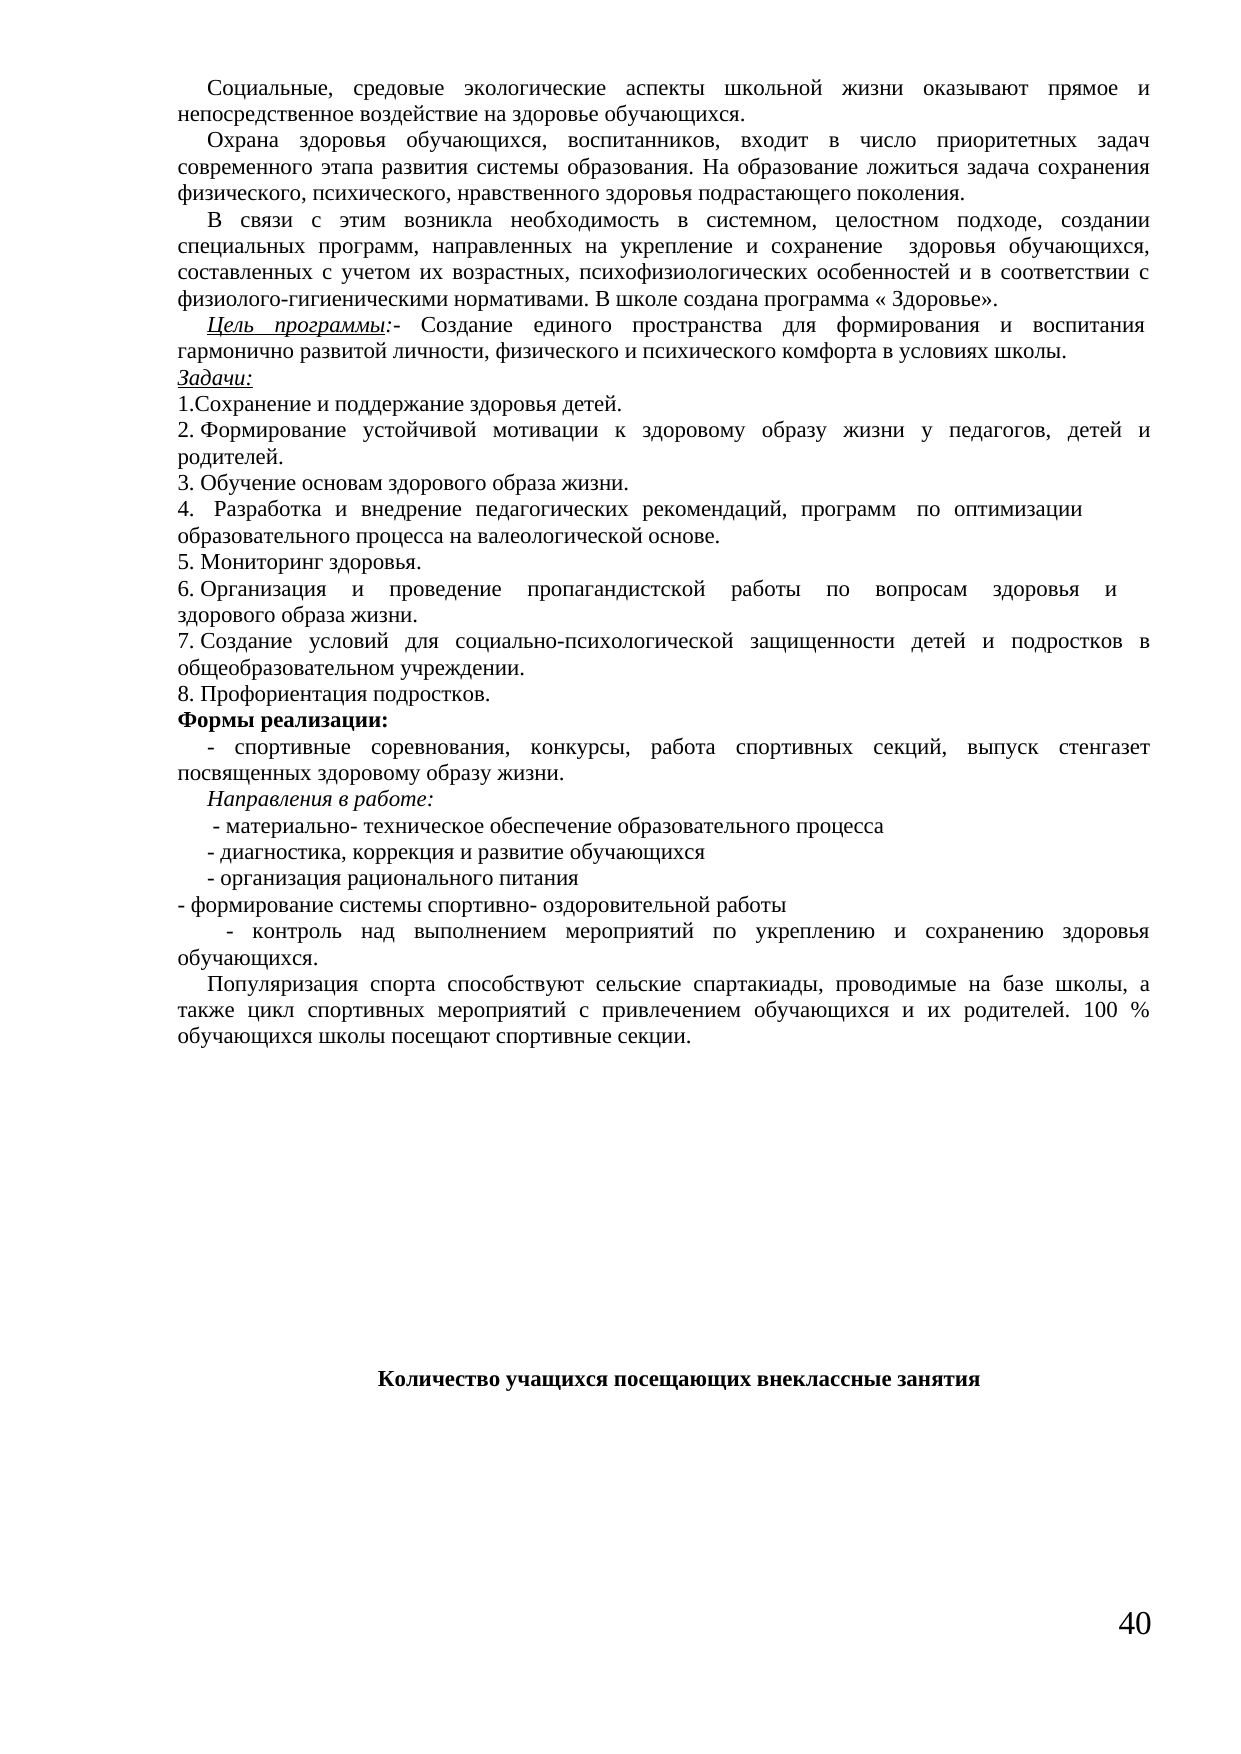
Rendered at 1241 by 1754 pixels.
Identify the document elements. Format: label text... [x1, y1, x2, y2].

text - контроль над выполнением мероприятий по укреплению и сохранению здоровья обучающихся. [177, 917, 1152, 970]
text Задачи: [177, 364, 1152, 390]
text - организация рационального питания [177, 864, 1152, 891]
text Количество учащихся посещающих внеклассные занятия [177, 1365, 1152, 1392]
text 4. Разработка и внедрение педагогических рекомендаций, программ по оптимизации образовательного процесса на валеологической основе. [177, 496, 1152, 548]
text В связи с этим возникла необходимость в системном, целостном подходе, создании специальных программ, направленных на укрепление и сохранение здоровья обучающихся, составленных с учетом их возрастных, психофизиологических особенностей и в соответствии с физиолого-гигиеническими нормативами. В школе создана программа « Здоровье». [177, 206, 1152, 311]
text 7. Создание условий для социально-психологической защищенности детей и подростков в общеобразовательном учреждении. [177, 627, 1152, 680]
text Социальные, средовые экологические аспекты школьной жизни оказывают прямое и непосредственное воздействие на здоровье обучающихся. [177, 74, 1152, 127]
text - диагностика, коррекция и развитие обучающихся [177, 838, 1152, 864]
text Цель программы:- Создание единого пространства для формирования и воспитания гармонично развитой личности, физического и психического комфорта в условиях школы. [177, 311, 1152, 364]
text 5. Мониторинг здоровья. [177, 548, 1152, 574]
text 2. Формирование устойчивой мотивации к здоровому образу жизни у педагогов, детей и родителей. [177, 416, 1152, 469]
text 6. Организация и проведение пропагандистской работы по вопросам здоровья и здорового образа жизни. [177, 574, 1152, 627]
text Направления в работе: [177, 785, 1152, 812]
text 3. Обучение основам здорового образа жизни. [177, 469, 1152, 496]
text Охрана здоровья обучающихся, воспитанников, входит в число приоритетных задач современного этапа развития системы образования. На образование ложиться задача сохранения физического, психического, нравственного здоровья подрастающего поколения. [177, 127, 1152, 206]
text - материально- техническое обеспечение образовательного процесса [177, 812, 1152, 838]
text 8. Профориентация подростков. [177, 680, 1152, 706]
text - формирование системы спортивно- оздоровительной работы [177, 891, 1152, 917]
text Формы реализации: [177, 706, 1152, 733]
text - спортивные соревнования, конкурсы, работа спортивных секций, выпуск стенгазет посвященных здоровому образу жизни. [177, 733, 1152, 785]
text 1.Сохранение и поддержание здоровья детей. [177, 390, 1152, 416]
text Популяризация спорта способствуют сельские спартакиады, проводимые на базе школы, а также цикл спортивных мероприятий с привлечением обучающихся и их родителей. 100 % обучающихся школы посещают спортивные секции. [177, 970, 1152, 1049]
